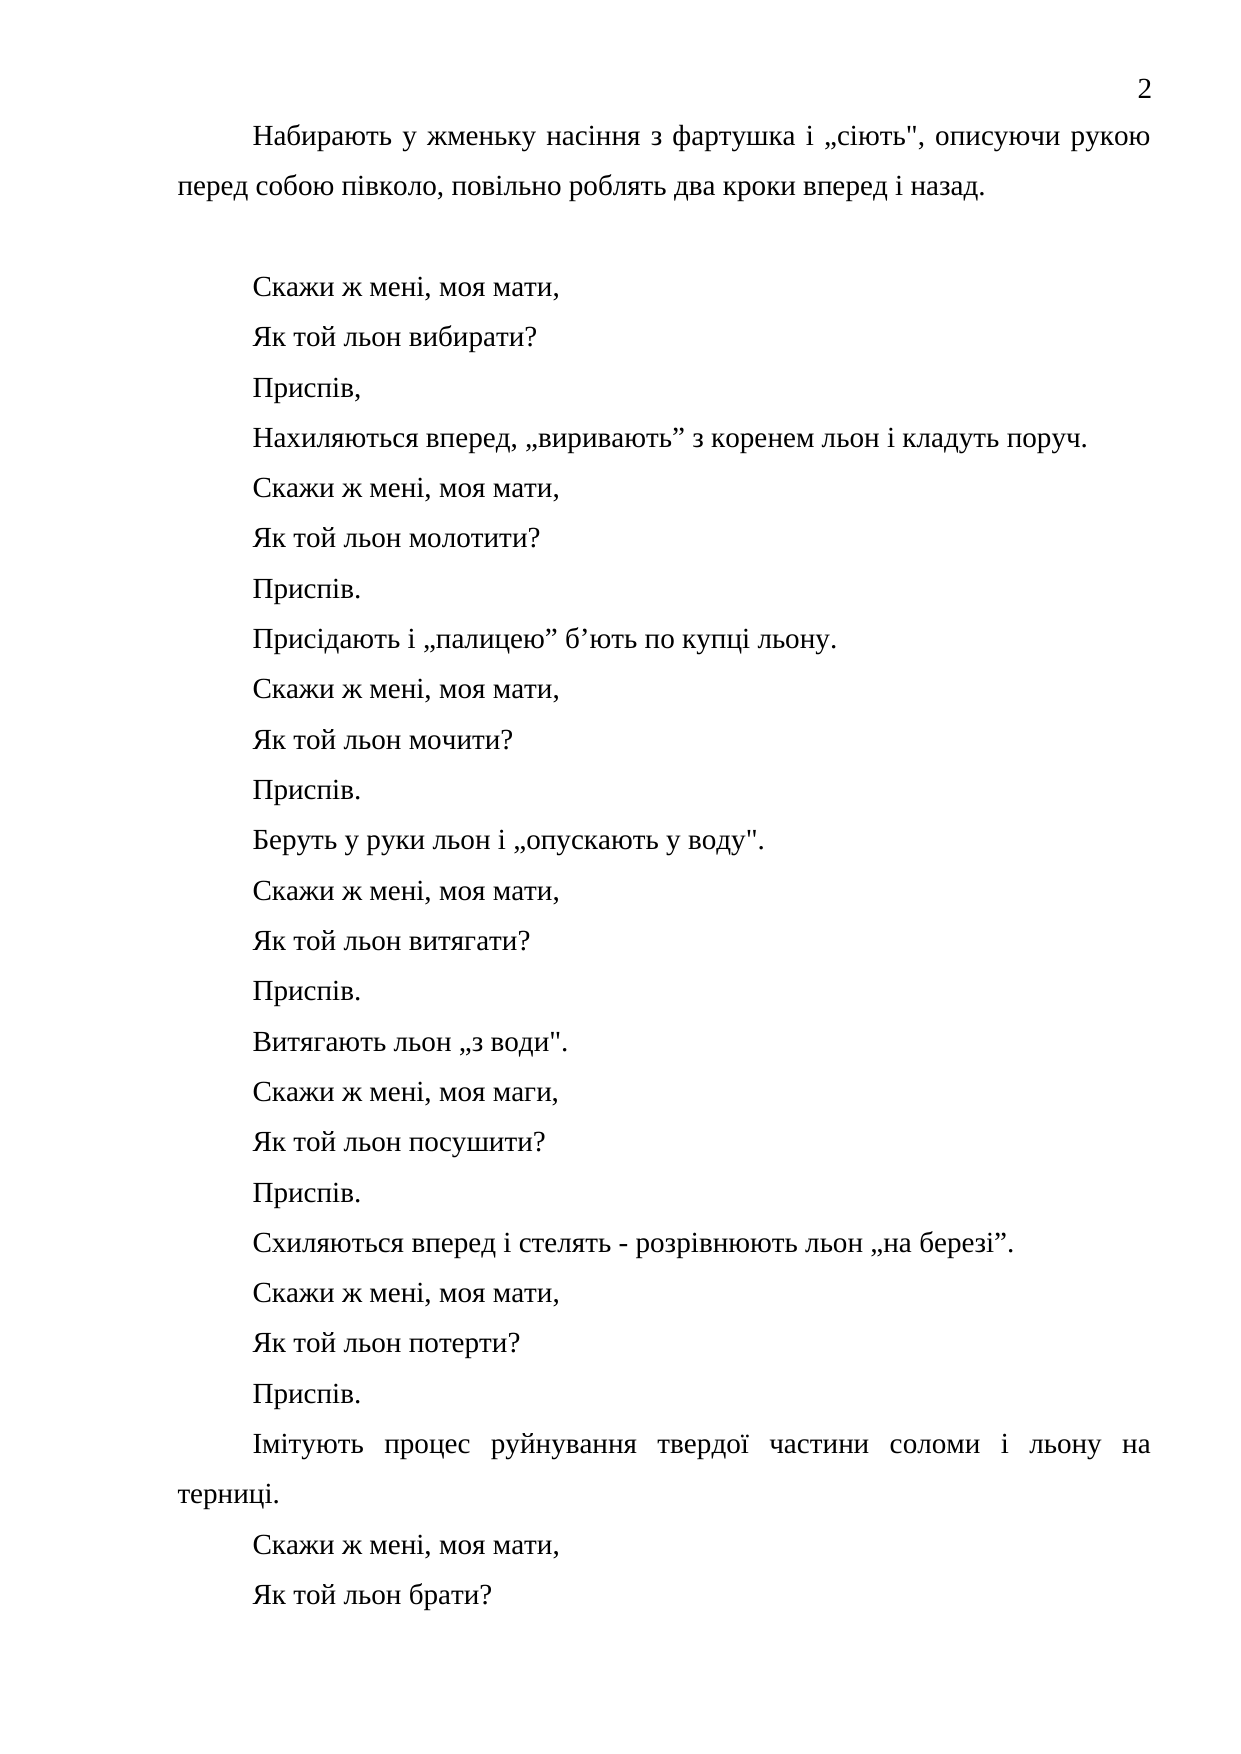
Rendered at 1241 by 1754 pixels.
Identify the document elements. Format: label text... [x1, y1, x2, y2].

text Схиляються вперед і стелять - розрівнюють льон „на березі”. [177, 1225, 1152, 1258]
text Скажи ж мені, моя мати, [177, 470, 1152, 504]
text Беруть у руки льон і „опускають у воду". [177, 822, 1152, 856]
text Витягають льон „з води". [177, 1024, 1152, 1057]
text Скажи ж мені, моя мати, [177, 1527, 1152, 1560]
text Як той льон витягати? [177, 923, 1152, 957]
text Приспів. [177, 772, 1152, 806]
text Скажи ж мені, моя мати, [177, 1275, 1152, 1309]
text Скажи ж мені, моя мати, [177, 672, 1152, 705]
text Як той льон молотити? [177, 521, 1152, 554]
text Приспів. [177, 1376, 1152, 1409]
text Як той льон мочити? [177, 722, 1152, 755]
text Як той льон посушити? [177, 1124, 1152, 1158]
text Приспів, [177, 370, 1152, 403]
text Нахиляються вперед, „виривають” з коренем льон і кладуть поруч. [177, 420, 1152, 453]
text Як той льон брати? [177, 1577, 1152, 1611]
text Приспів. [177, 973, 1152, 1007]
text Скажи ж мені, моя мати, [177, 873, 1152, 906]
text Імітують процес руйнування твердої частини соломи і льону на терниці. [177, 1426, 1152, 1510]
text Скажи ж мені, моя маги, [177, 1074, 1152, 1108]
text Скажи ж мені, моя мати, [177, 269, 1152, 303]
text Набирають у жменьку насіння з фартушка і „сіють", описуючи рукою перед собою півколо, повільно роблять два кроки вперед і назад. [177, 118, 1152, 202]
text Приспів. [177, 571, 1152, 604]
text Приспів. [177, 1175, 1152, 1208]
text Присідають і „палицею” б’ють по купці льону. [177, 621, 1152, 655]
text Як той льон вибирати? [177, 319, 1152, 353]
text Як той льон потерти? [177, 1326, 1152, 1359]
